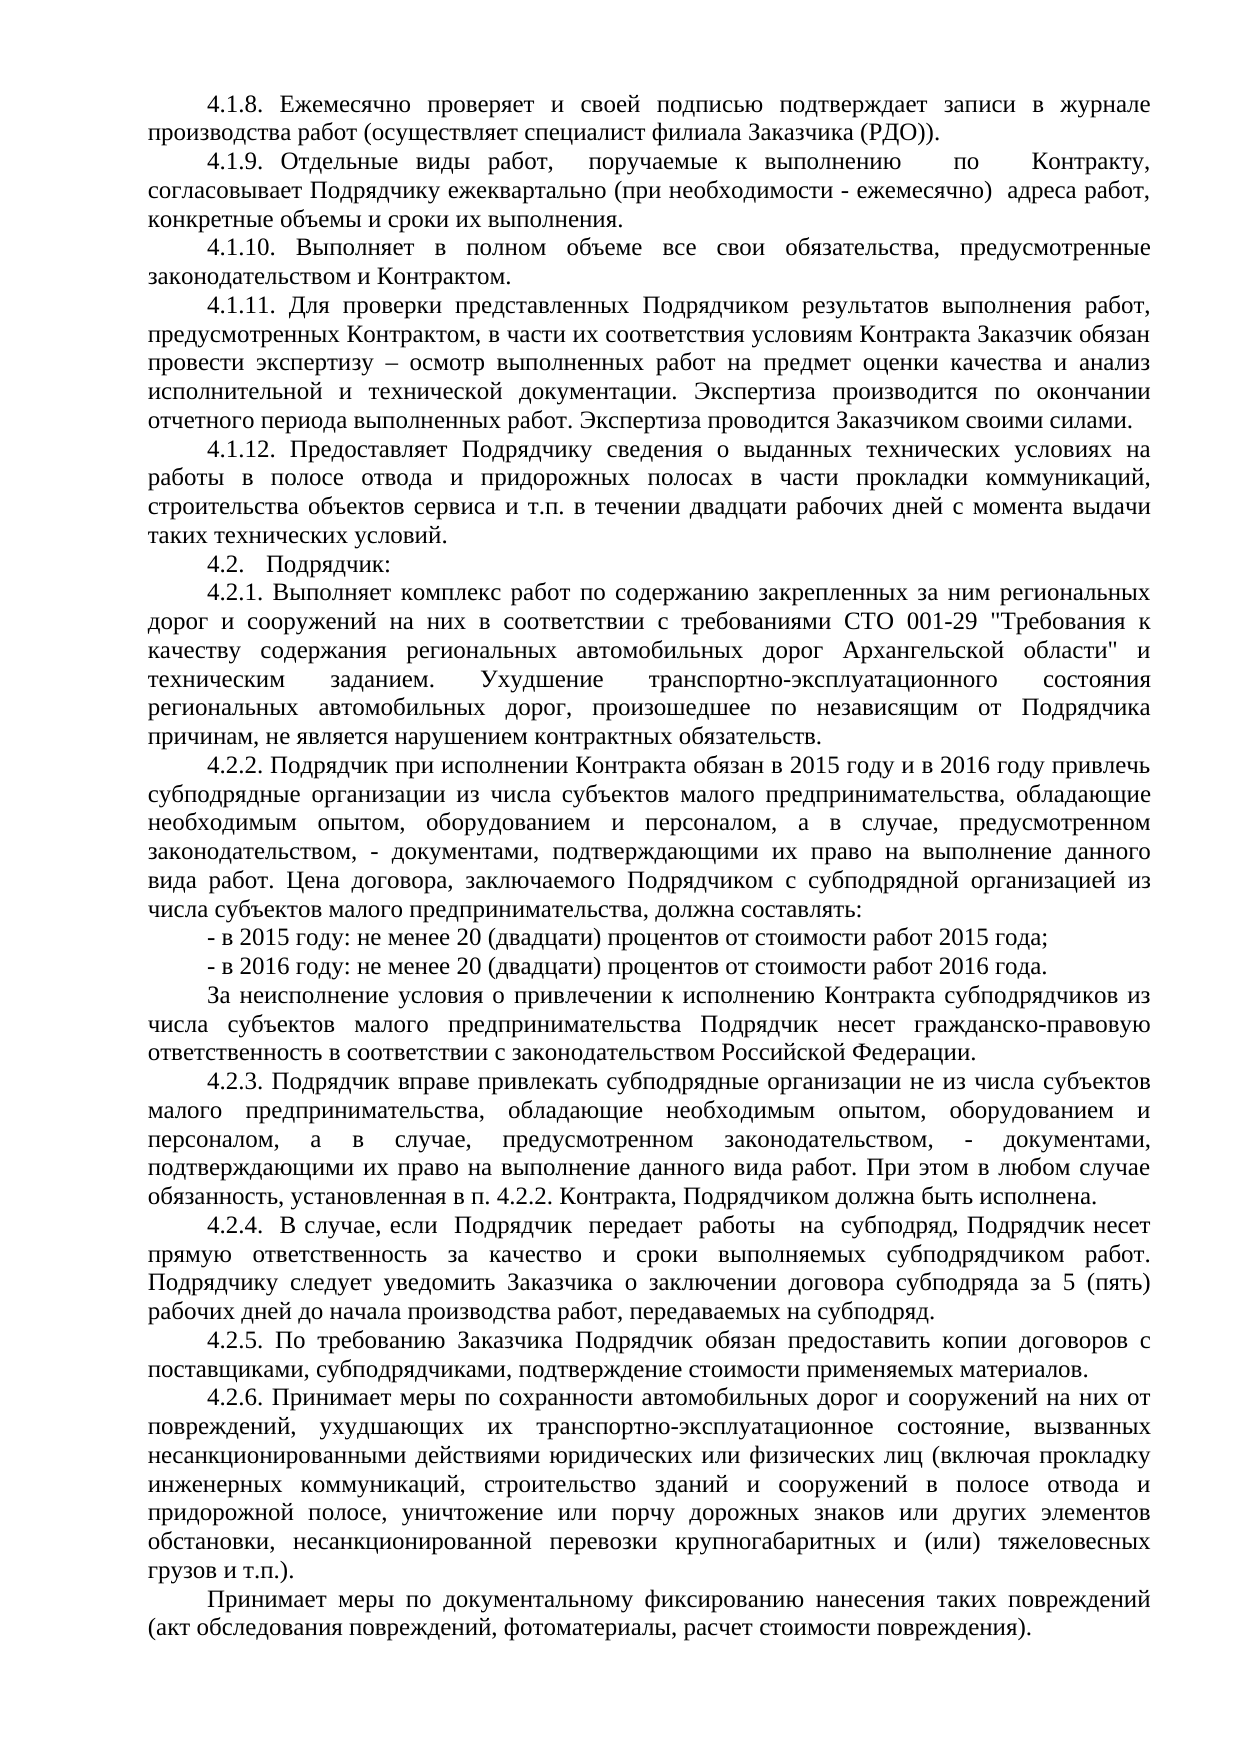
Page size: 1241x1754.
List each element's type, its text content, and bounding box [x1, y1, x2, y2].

text 4.1.11. Для проверки представленных Подрядчиком результатов выполнения работ, предусмотренных Контрактом, в части их соответствия условиям Контракта Заказчик обязан провести экспертизу – осмотр выполненных работ на предмет оценки качества и анализ исполнительной и технической документации. Экспертиза производится по окончании отчетного периода выполненных работ. Экспертиза проводится Заказчиком своими силами. [148, 290, 1152, 434]
text 4.1.10. Выполняет в полном объеме все свои обязательства, предусмотренные законодательством и Контрактом. [148, 232, 1152, 290]
text 4.2.3. Подрядчик вправе привлекать субподрядные организации не из числа субъектов малого предпринимательства, обладающие необходимым опытом, оборудованием и персоналом, а в случае, предусмотренном законодательством, - документами, подтверждающими их право на выполнение данного вида работ. При этом в любом случае обязанность, установленная в п. 4.2.2. Контракта, Подрядчиком должна быть исполнена. [148, 1066, 1152, 1210]
text 4.1.8. Ежемесячно проверяет и своей подписью подтверждает записи в журнале производства работ (осуществляет специалист филиала Заказчика (РДО)). [148, 89, 1152, 146]
text - в 2015 году: не менее 20 (двадцати) процентов от стоимости работ 2015 года; [148, 922, 1152, 951]
text 4.2.6. Принимает меры по сохранности автомобильных дорог и сооружений на них от повреждений, ухудшающих их транспортно-эксплуатационное состояние, вызванных несанкционированными действиями юридических или физических лиц (включая прокладку инженерных коммуникаций, строительство зданий и сооружений в полосе отвода и придорожной полосе, уничтожение или порчу дорожных знаков или других элементов обстановки, несанкционированной перевозки крупногабаритных и (или) тяжеловесных грузов и т.п.). [148, 1382, 1152, 1584]
text 4.2.1. Выполняет комплекс работ по содержанию закрепленных за ним региональных дорог и сооружений на них в соответствии с требованиями СТО 001-29 "Требования к качеству содержания региональных автомобильных дорог Архангельской области" и техническим заданием. Ухудшение транспортно-эксплуатационного состояния региональных автомобильных дорог, произошедшее по независящим от Подрядчика причинам, не является нарушением контрактных обязательств. [148, 577, 1152, 750]
text 4.2.4. В случае, если Подрядчик передает работы на субподряд, Подрядчик несет прямую ответственность за качество и сроки выполняемых субподрядчиком работ. Подрядчику следует уведомить Заказчика о заключении договора субподряда за 5 (пять) рабочих дней до начала производства работ, передаваемых на субподряд. [148, 1210, 1152, 1325]
text За неисполнение условия о привлечении к исполнению Контракта субподрядчиков из числа субъектов малого предпринимательства Подрядчик несет гражданско-правовую ответственность в соответствии с законодательством Российской Федерации. [148, 980, 1152, 1066]
text 4.2.5. По требованию Заказчика Подрядчик обязан предоставить копии договоров с поставщиками, субподрядчиками, подтверждение стоимости применяемых материалов. [148, 1325, 1152, 1382]
text 4.1.9. Отдельные виды работ, поручаемые к выполнению по Контракту, согласовывает Подрядчику ежеквартально (при необходимости - ежемесячно) адреса работ, конкретные объемы и сроки их выполнения. [148, 146, 1152, 232]
list Подрядчик: [148, 549, 1152, 577]
text Принимает меры по документальному фиксированию нанесения таких повреждений (акт обследования повреждений, фотоматериалы, расчет стоимости повреждения). [148, 1584, 1152, 1641]
text 4.2.2. Подрядчик при исполнении Контракта обязан в 2015 году и в 2016 году привлечь субподрядные организации из числа субъектов малого предпринимательства, обладающие необходимым опытом, оборудованием и персоналом, а в случае, предусмотренном законодательством, - документами, подтверждающими их право на выполнение данного вида работ. Цена договора, заключаемого Подрядчиком с субподрядной организацией из числа субъектов малого предпринимательства, должна составлять: [148, 750, 1152, 922]
text 4.1.12. Предоставляет Подрядчику сведения о выданных технических условиях на работы в полосе отвода и придорожных полосах в части прокладки коммуникаций, строительства объектов сервиса и т.п. в течении двадцати рабочих дней с момента выдачи таких технических условий. [148, 434, 1152, 549]
text - в 2016 году: не менее 20 (двадцати) процентов от стоимости работ 2016 года. [148, 951, 1152, 980]
